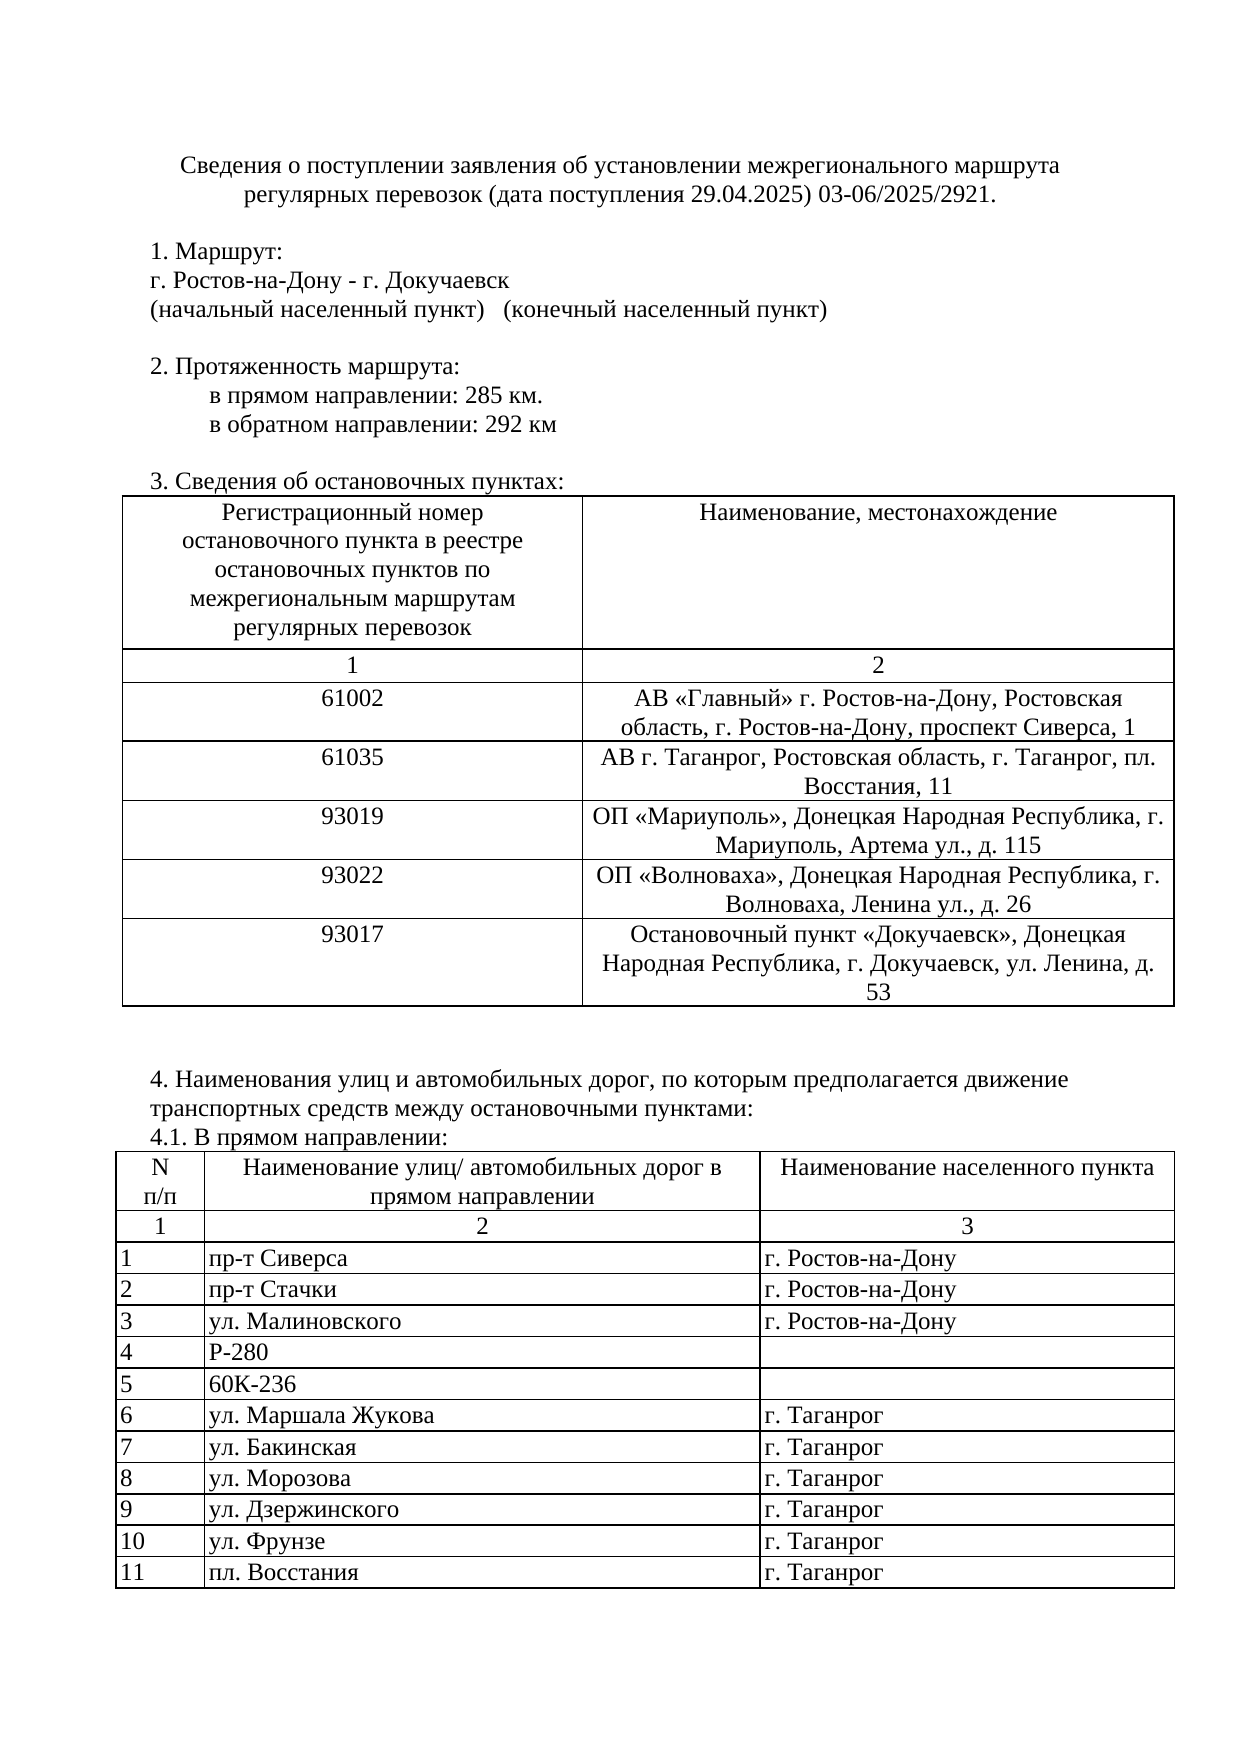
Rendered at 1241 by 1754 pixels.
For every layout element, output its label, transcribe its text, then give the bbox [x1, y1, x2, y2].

table_cell 1 [123, 650, 582, 681]
table_cell пр-т Стачки [205, 1274, 759, 1304]
table_header Наименование, местонахождение [583, 497, 1173, 648]
table_header Наименование населенного пункта [761, 1152, 1174, 1210]
text 4.1. В прямом направлении: [150, 1122, 1090, 1151]
table_cell г. Таганрог [761, 1526, 1174, 1556]
text 4. Наименования улиц и автомобильных дорог, по которым предполагается движение транспортных средств между остановочными пунктами: [150, 1064, 1090, 1122]
table_cell 7 [117, 1432, 204, 1461]
table_cell г. Ростов-на-Дону [761, 1274, 1174, 1304]
table_cell 2 [117, 1274, 204, 1304]
text (начальный населенный пункт) (конечный населенный пункт) [150, 294, 1090, 322]
table_cell ОП «Мариуполь», Донецкая Народная Республика, г. Мариуполь, Артема ул., д. 115 [583, 801, 1173, 858]
table_cell 4 [117, 1337, 204, 1367]
table_cell г. Ростов-на-Дону [761, 1306, 1174, 1336]
table_cell АВ «Главный» г. Ростов-на-Дону, Ростовская область, г. Ростов-на-Дону, проспект Сиверса, 1 [583, 683, 1173, 740]
table_cell 93017 [123, 919, 582, 1005]
table_cell 93022 [123, 860, 582, 918]
text 1. Маршрут: [150, 236, 1090, 265]
table_cell 2 [205, 1211, 759, 1241]
table_cell 61035 [123, 742, 582, 799]
table_cell пр-т Сиверса [205, 1243, 759, 1273]
table_cell 60К-236 [205, 1369, 759, 1398]
text Сведения о поступлении заявления об установлении межрегионального маршрута регулярных перевозок (дата поступления 29.04.2025) 03-06/2025/2921. [150, 150, 1090, 207]
table_cell ул. Бакинская [205, 1432, 759, 1461]
text г. Ростов-на-Дону - г. Докучаевск [150, 265, 1090, 294]
table_cell г. Таганрог [761, 1400, 1174, 1430]
table_cell 61002 [123, 683, 582, 740]
table_cell 1 [117, 1243, 204, 1273]
table_cell Р-280 [205, 1337, 759, 1367]
table_cell 8 [117, 1463, 204, 1493]
text в обратном направлении: 292 км [150, 409, 1090, 437]
table_cell г. Ростов-на-Дону [761, 1243, 1174, 1273]
table_cell ул. Фрунзе [205, 1526, 759, 1556]
table_cell ул. Малиновского [205, 1306, 759, 1336]
text 2. Протяженность маршрута: [150, 351, 1090, 380]
table_cell ул. Маршала Жукова [205, 1400, 759, 1430]
table_cell 6 [117, 1400, 204, 1430]
text в прямом направлении: 285 км. [150, 380, 1090, 409]
table_cell г. Таганрог [761, 1463, 1174, 1493]
table_cell 10 [117, 1526, 204, 1556]
table_cell 93019 [123, 801, 582, 858]
table_header Наименование улиц/ автомобильных дорог в прямом направлении [205, 1152, 759, 1210]
table_cell 3 [117, 1306, 204, 1336]
table_cell 11 [117, 1557, 204, 1587]
table_cell 2 [583, 650, 1173, 681]
text 3. Сведения об остановочных пунктах: [150, 466, 1090, 495]
table_cell г. Таганрог [761, 1495, 1174, 1524]
table_cell [761, 1337, 1174, 1367]
table_header N п/п [117, 1152, 204, 1210]
table_cell г. Таганрог [761, 1557, 1174, 1587]
table_cell Остановочный пункт «Докучаевск», Донецкая Народная Республика, г. Докучаевск, ул. Ленина, д. 53 [583, 919, 1173, 1005]
table_cell г. Таганрог [761, 1432, 1174, 1461]
table_header Регистрационный номер остановочного пункта в реестре остановочных пунктов по межрегиональным маршрутам регулярных перевозок [123, 497, 582, 648]
table_cell 9 [117, 1495, 204, 1524]
table_cell ул. Дзержинского [205, 1495, 759, 1524]
table_cell ул. Морозова [205, 1463, 759, 1493]
table_cell 5 [117, 1369, 204, 1398]
table_cell пл. Восстания [205, 1557, 759, 1587]
table_cell АВ г. Таганрог, Ростовская область, г. Таганрог, пл. Восстания, 11 [583, 742, 1173, 799]
table_cell 1 [117, 1211, 204, 1241]
table_cell ОП «Волноваха», Донецкая Народная Республика, г. Волноваха, Ленина ул., д. 26 [583, 860, 1173, 918]
table_cell [761, 1369, 1174, 1398]
table_cell 3 [761, 1211, 1174, 1241]
